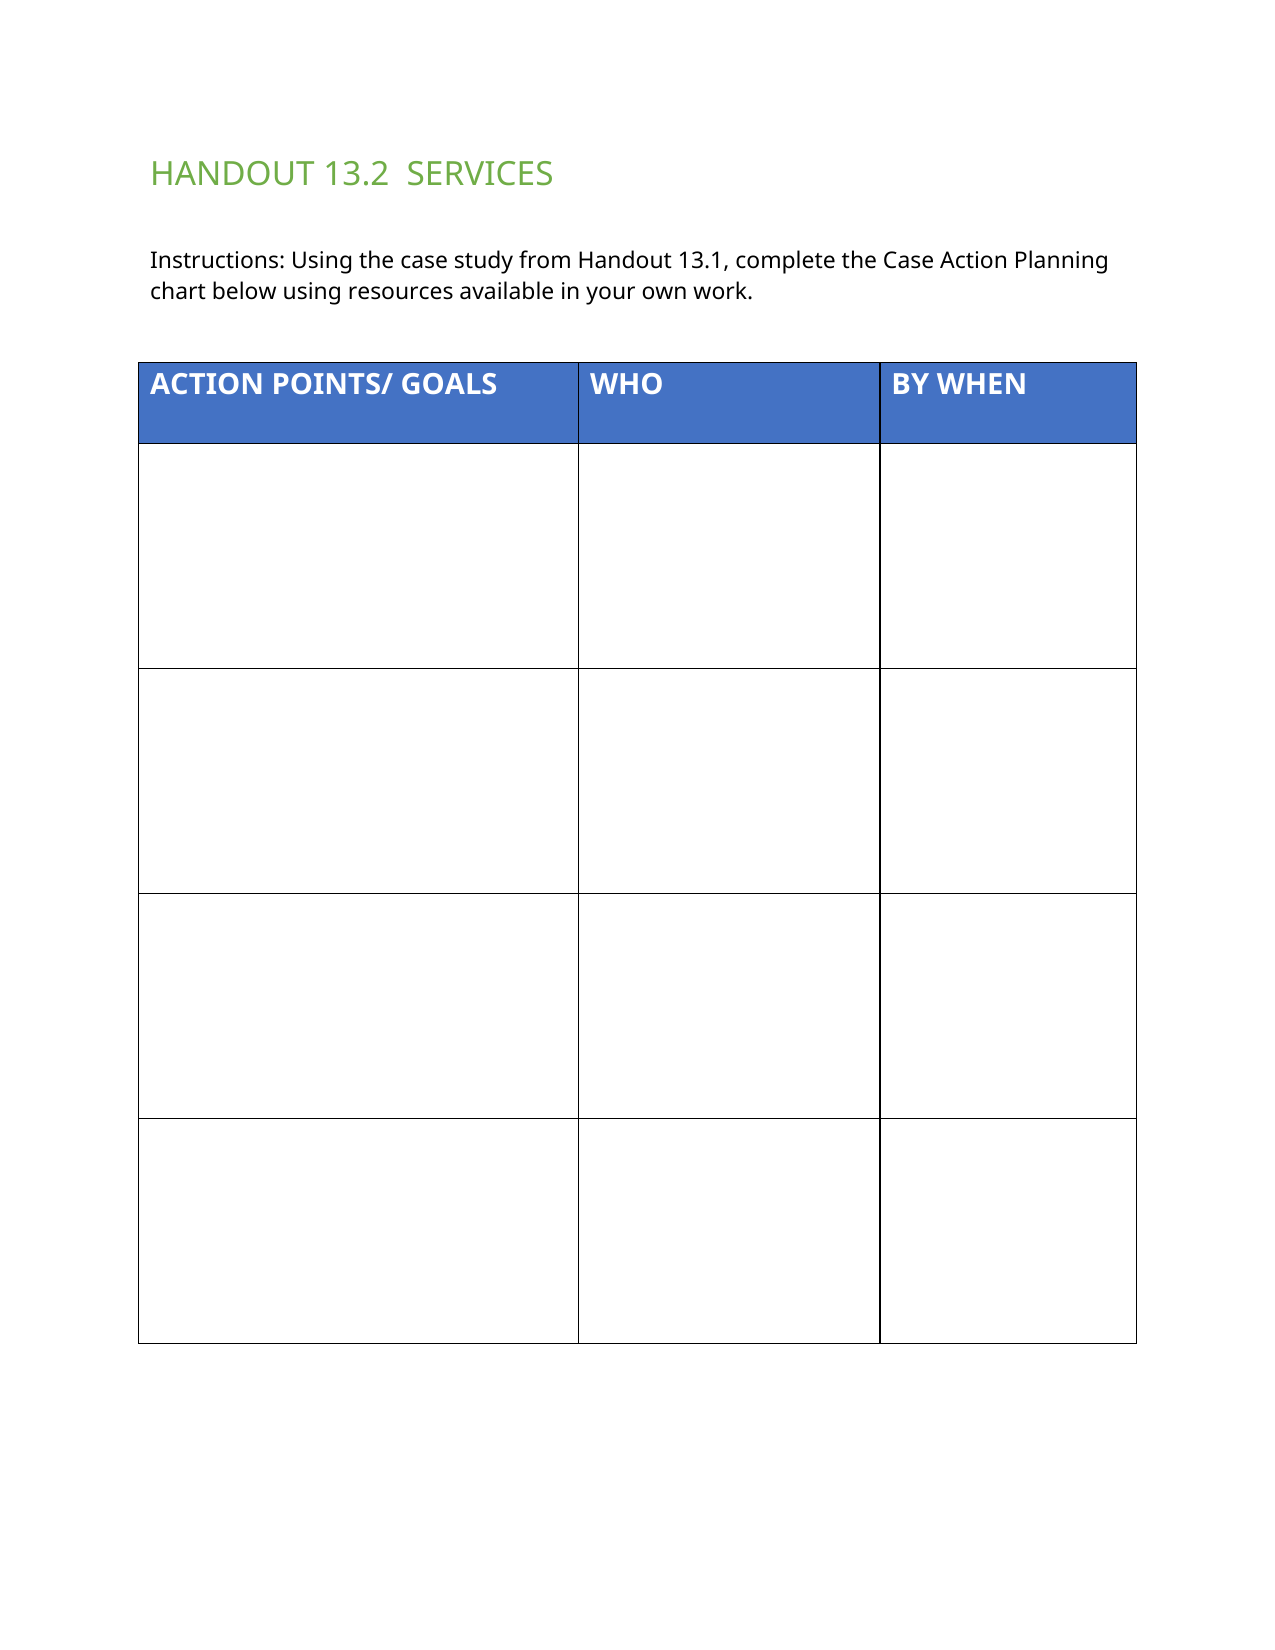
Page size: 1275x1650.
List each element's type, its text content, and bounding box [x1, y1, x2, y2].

table_cell [881, 1119, 1136, 1343]
table_cell [139, 444, 578, 668]
table_cell [139, 894, 578, 1118]
table_cell [139, 1119, 578, 1343]
table_cell [579, 669, 879, 893]
table_header ACTION POINTS/ GOALS [139, 363, 578, 443]
table_header WHO [579, 363, 879, 443]
text HANDOUT 13.2 SERVICES [150, 150, 1125, 195]
table_cell [139, 669, 578, 893]
table_header BY WHEN [881, 363, 1136, 443]
table_cell [881, 444, 1136, 668]
table_cell [881, 669, 1136, 893]
table_cell [881, 894, 1136, 1118]
text Instructions: Using the case study from Handout 13.1, complete the Case Action Planning chart below using resources available in your own work. [150, 244, 1125, 306]
table_cell [579, 1119, 879, 1343]
table_cell [579, 444, 879, 668]
table_cell [579, 894, 879, 1118]
